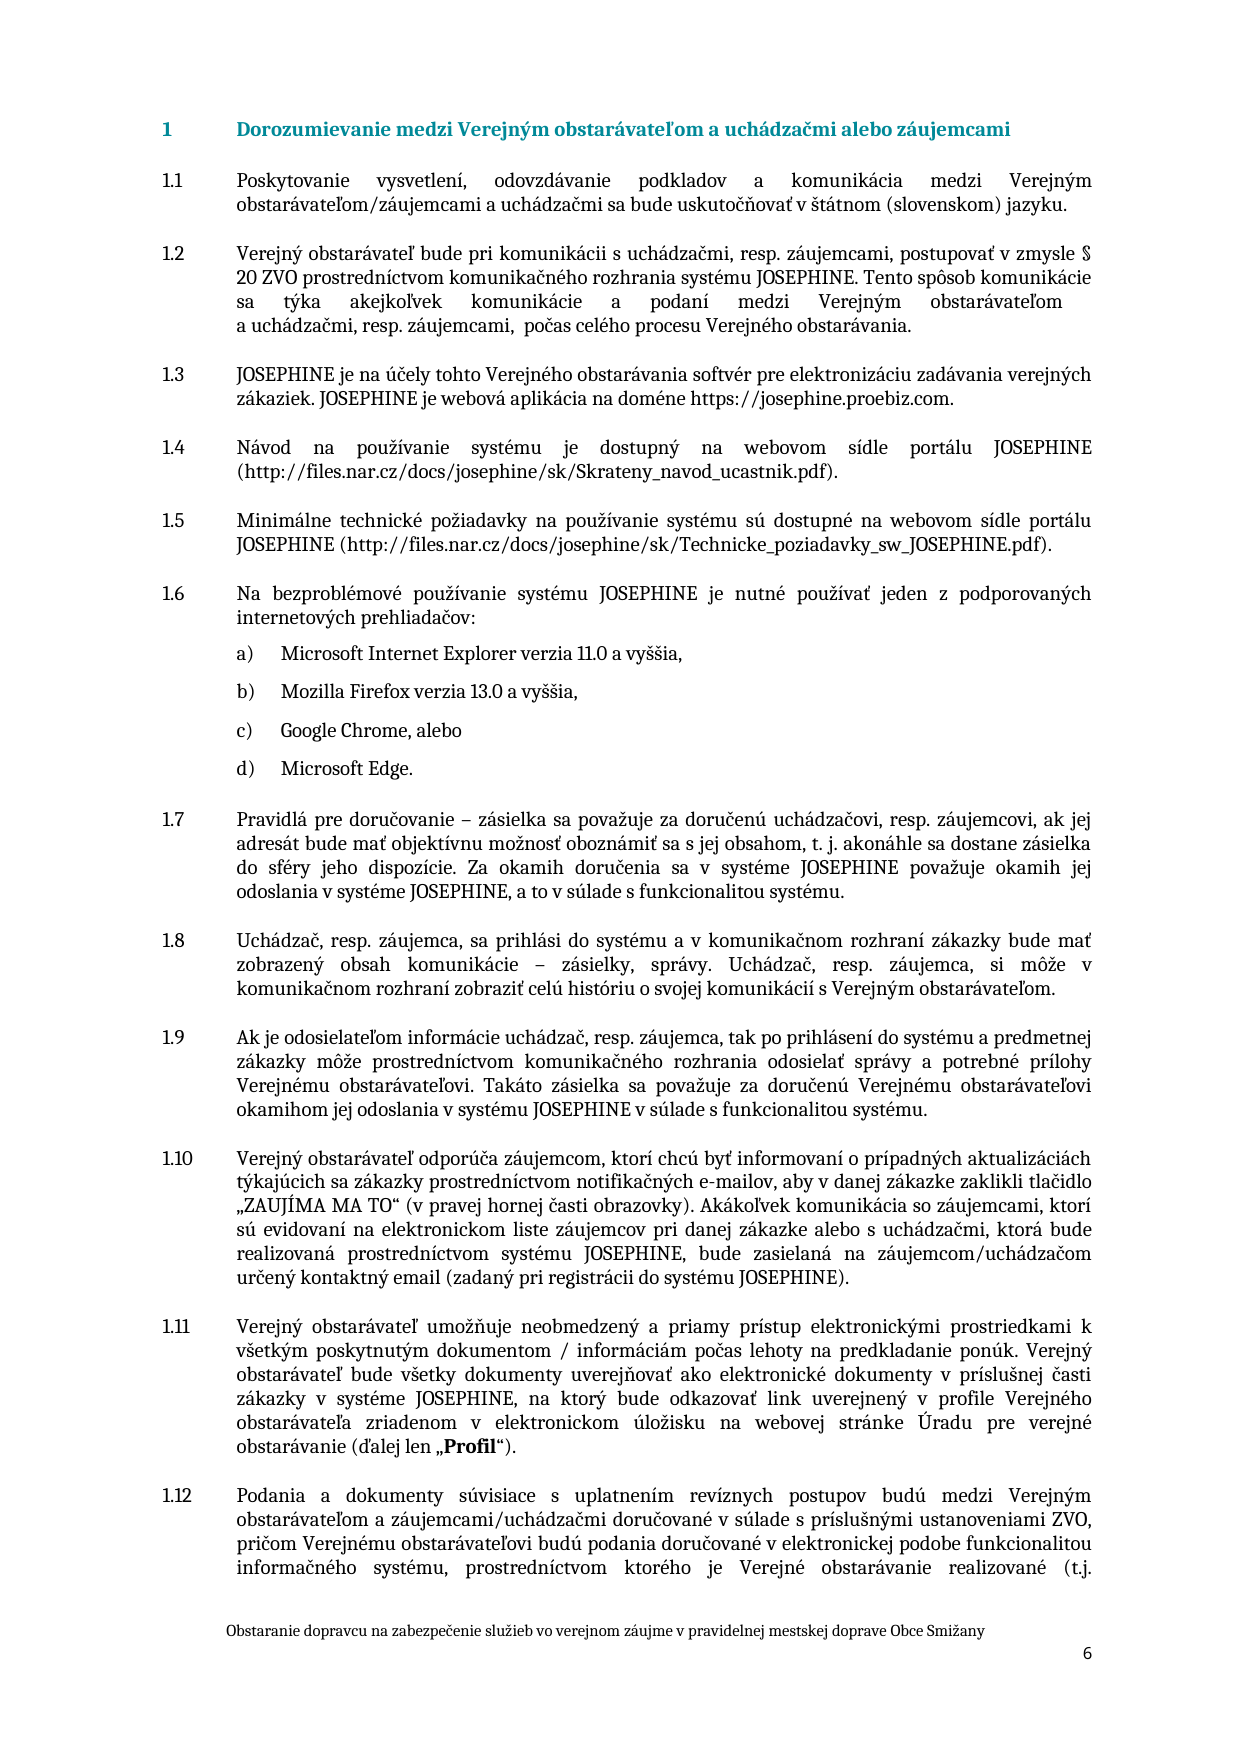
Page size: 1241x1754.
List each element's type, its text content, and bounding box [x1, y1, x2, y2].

subtitle Mozilla Firefox verzia 13.0 a vyššia, [236, 680, 1093, 704]
subtitle Minimálne technické požiadavky na používanie systému sú dostupné na webovom sídle portálu JOSEPHINE (http://files.nar.cz/docs/josephine/sk/Technicke_poziadavky_sw_JOSEPHINE.pdf). [162, 508, 1093, 556]
subtitle Návod na používanie systému je dostupný na webovom sídle portálu JOSEPHINE (http://files.nar.cz/docs/josephine/sk/Skrateny_navod_ucastnik.pdf). [162, 436, 1093, 483]
subtitle Ak je odosielateľom informácie uchádzač, resp. záujemca, tak po prihlásení do systému a predmetnej zákazky môže prostredníctvom komunikačného rozhrania odosielať správy a potrebné prílohy Verejnému obstarávateľovi. Takáto zásielka sa považuje za doručenú Verejnému obstarávateľovi okamihom jej odoslania v systému JOSEPHINE v súlade s funkcionalitou systému. [162, 1025, 1093, 1121]
subtitle Google Chrome, alebo [236, 718, 1093, 742]
subtitle Pravidlá pre doručovanie – zásielka sa považuje za doručenú uchádzačovi, resp. záujemcovi, ak jej adresát bude mať objektívnu možnosť oboznámiť sa s jej obsahom, t. j. akonáhle sa dostane zásielka do sféry jeho dispozície. Za okamih doručenia sa v systéme JOSEPHINE považuje okamih jej odoslania v systéme JOSEPHINE, a to v súlade s funkcionalitou systému. [162, 808, 1093, 903]
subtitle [162, 118, 1093, 142]
subtitle Uchádzač, resp. záujemca, sa prihlási do systému a v komunikačnom rozhraní zákazky bude mať zobrazený obsah komunikácie – zásielky, správy. Uchádzač, resp. záujemca, si môže v komunikačnom rozhraní zobraziť celú históriu o svojej komunikácií s Verejným obstarávateľom. [162, 928, 1093, 1000]
subtitle Verejný obstarávateľ odporúča záujemcom, ktorí chcú byť informovaní o prípadných aktualizáciách týkajúcich sa zákazky prostredníctvom notifikačných e-mailov, aby v danej zákazke zaklikli tlačidlo „ZAUJÍMA MA TO“ (v pravej hornej časti obrazovky). Akákoľvek komunikácia so záujemcami, ktorí sú evidovaní na elektronickom liste záujemcov pri danej zákazke alebo s uchádzačmi, ktorá bude realizovaná prostredníctvom systému JOSEPHINE, bude zasielaná na záujemcom/uchádzačom určený kontaktný email (zadaný pri registrácii do systému JOSEPHINE). [162, 1146, 1093, 1290]
subtitle Microsoft Edge. [236, 757, 1093, 781]
subtitle Poskytovanie vysvetlení, odovzdávanie podkladov a komunikácia medzi Verejným obstarávateľom/záujemcami a uchádzačmi sa bude uskutočňovať v štátnom (slovenskom) jazyku. [162, 169, 1093, 217]
subtitle Microsoft Internet Explorer verzia 11.0 a vyššia, [236, 642, 1093, 666]
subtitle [162, 1484, 1093, 1579]
subtitle Verejný obstarávateľ umožňuje neobmedzený a priamy prístup elektronickými prostriedkami k všetkým poskytnutým dokumentom / informáciám počas lehoty na predkladanie ponúk. Verejný obstarávateľ bude všetky dokumenty uverejňovať ako elektronické dokumenty v príslušnej časti zákazky v systéme JOSEPHINE, na ktorý bude odkazovať link uverejnený v profile Verejného obstarávateľa zriadenom v elektronickom úložisku na webovej stránke Úradu pre verejné obstarávanie (ďalej len „Profil“). [162, 1315, 1093, 1459]
subtitle Na bezproblémové používanie systému JOSEPHINE je nutné používať jeden z podporovaných internetových prehliadačov: [162, 581, 1093, 629]
subtitle JOSEPHINE je na účely tohto Verejného obstarávania softvér pre elektronizáciu zadávania verejných zákaziek. JOSEPHINE je webová aplikácia na doméne https://josephine.proebiz.com. [162, 363, 1093, 411]
subtitle Verejný obstarávateľ bude pri komunikácii s uchádzačmi, resp. záujemcami, postupovať v zmysle § 20 ZVO prostredníctvom komunikačného rozhrania systému JOSEPHINE. Tento spôsob komunikácie sa týka akejkoľvek komunikácie a podaní medzi Verejným obstarávateľom a uchádzačmi, resp. záujemcami, počas celého procesu Verejného obstarávania. [162, 242, 1093, 338]
